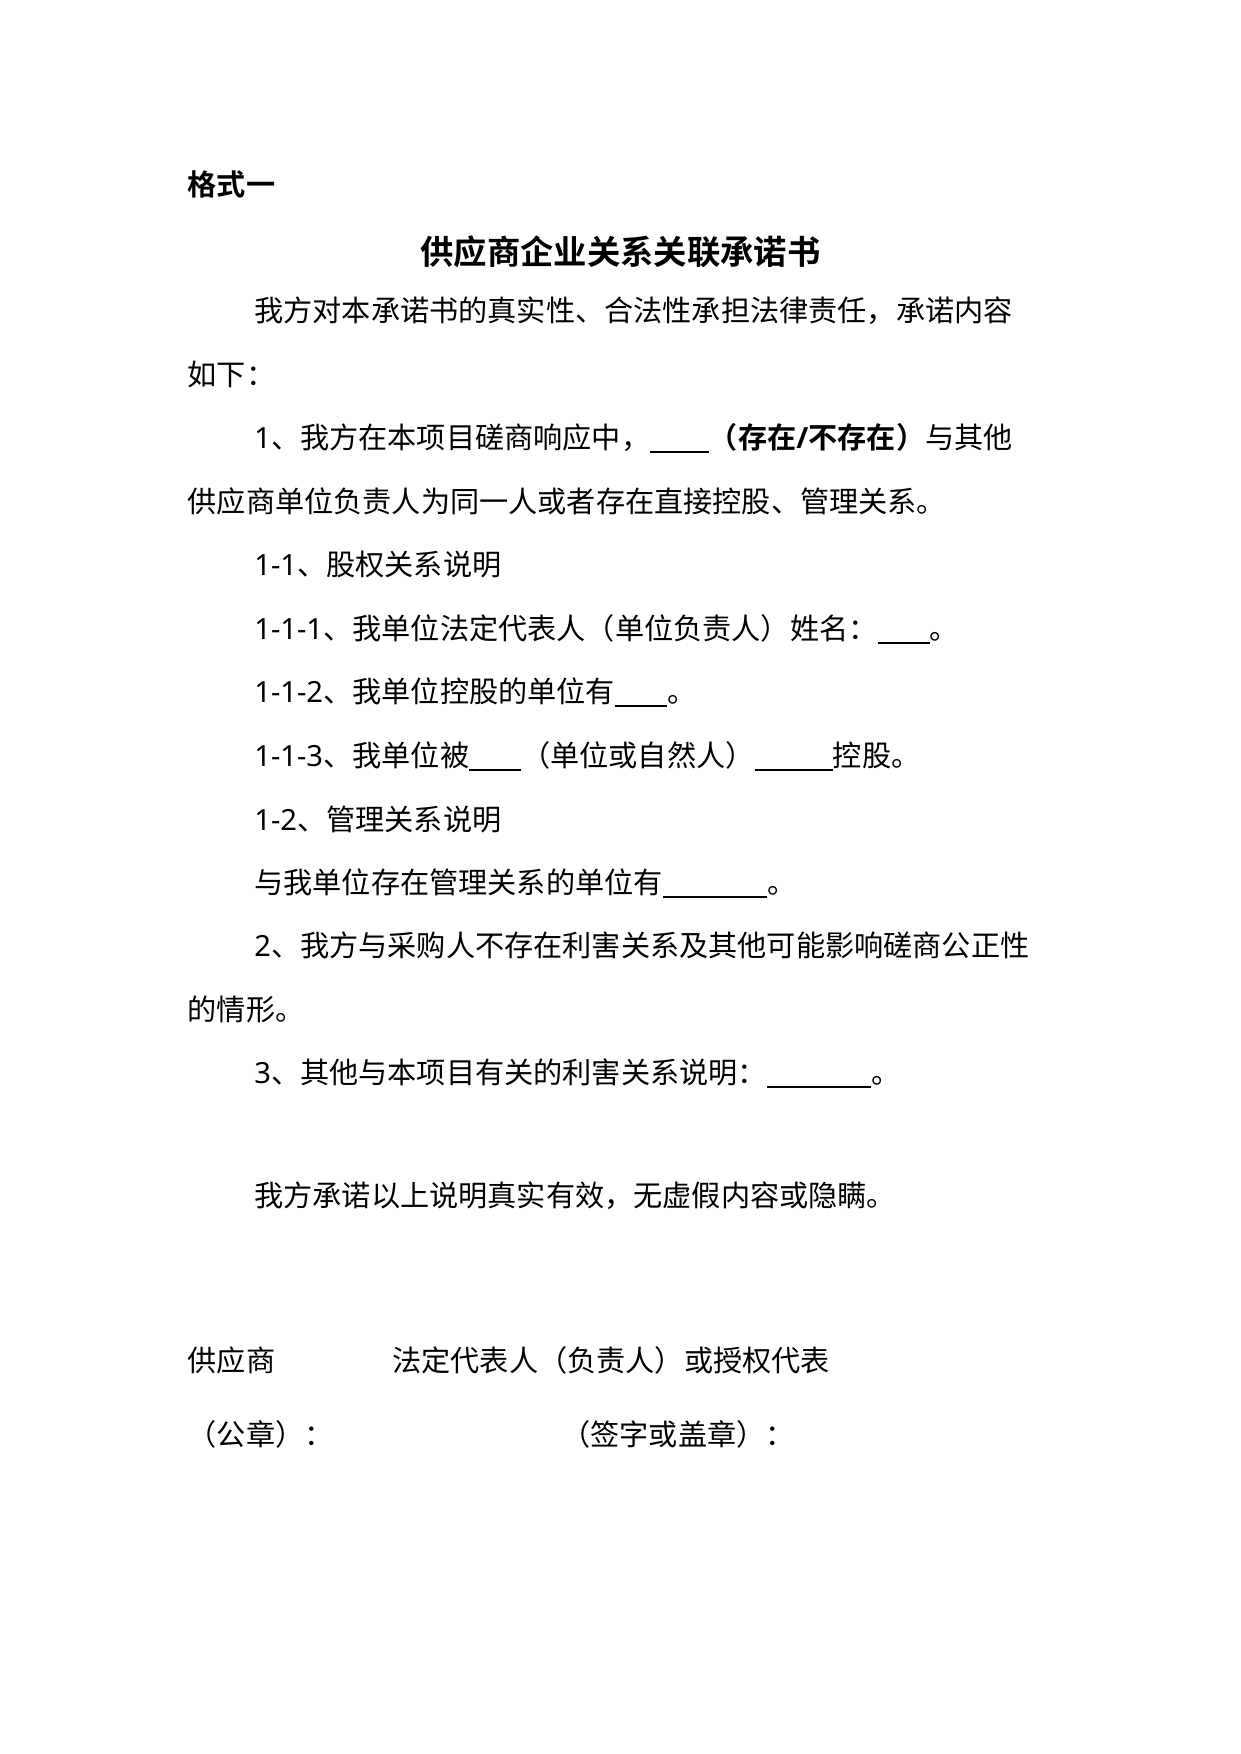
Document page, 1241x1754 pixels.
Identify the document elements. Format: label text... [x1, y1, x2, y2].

text 我方承诺以上说明真实有效，无虚假内容或隐瞒。 [187, 1173, 1038, 1215]
text 2、我方与采购人不存在利害关系及其他可能影响磋商公正性的情形。 [187, 923, 1038, 1029]
text 1-1-3、我单位被 （单位或自然人） 控股。 [187, 732, 1038, 775]
text 1-1-2、我单位控股的单位有 。 [187, 669, 1038, 711]
text 1、我方在本项目磋商响应中， （存在/不存在）与其他供应商单位负责人为同一人或者存在直接控股、管理关系。 [187, 415, 1038, 521]
text 1-1、股权关系说明 [187, 542, 1038, 584]
text 供应商 法定代表人（负责人）或授权代表 [187, 1337, 1053, 1379]
text 格式一 [187, 162, 1038, 204]
text 3、其他与本项目有关的利害关系说明： 。 [187, 1050, 1038, 1092]
text 1-2、管理关系说明 [187, 796, 1038, 838]
text 与我单位存在管理关系的单位有 。 [187, 859, 1038, 902]
text 我方对本承诺书的真实性、合法性承担法律责任，承诺内容如下： [187, 288, 1038, 394]
text （公章）： （签字或盖章）： [187, 1401, 1053, 1466]
text 供应商企业关系关联承诺书 [187, 225, 1053, 274]
text 1-1-1、我单位法定代表人（单位负责人）姓名： 。 [187, 605, 1053, 648]
